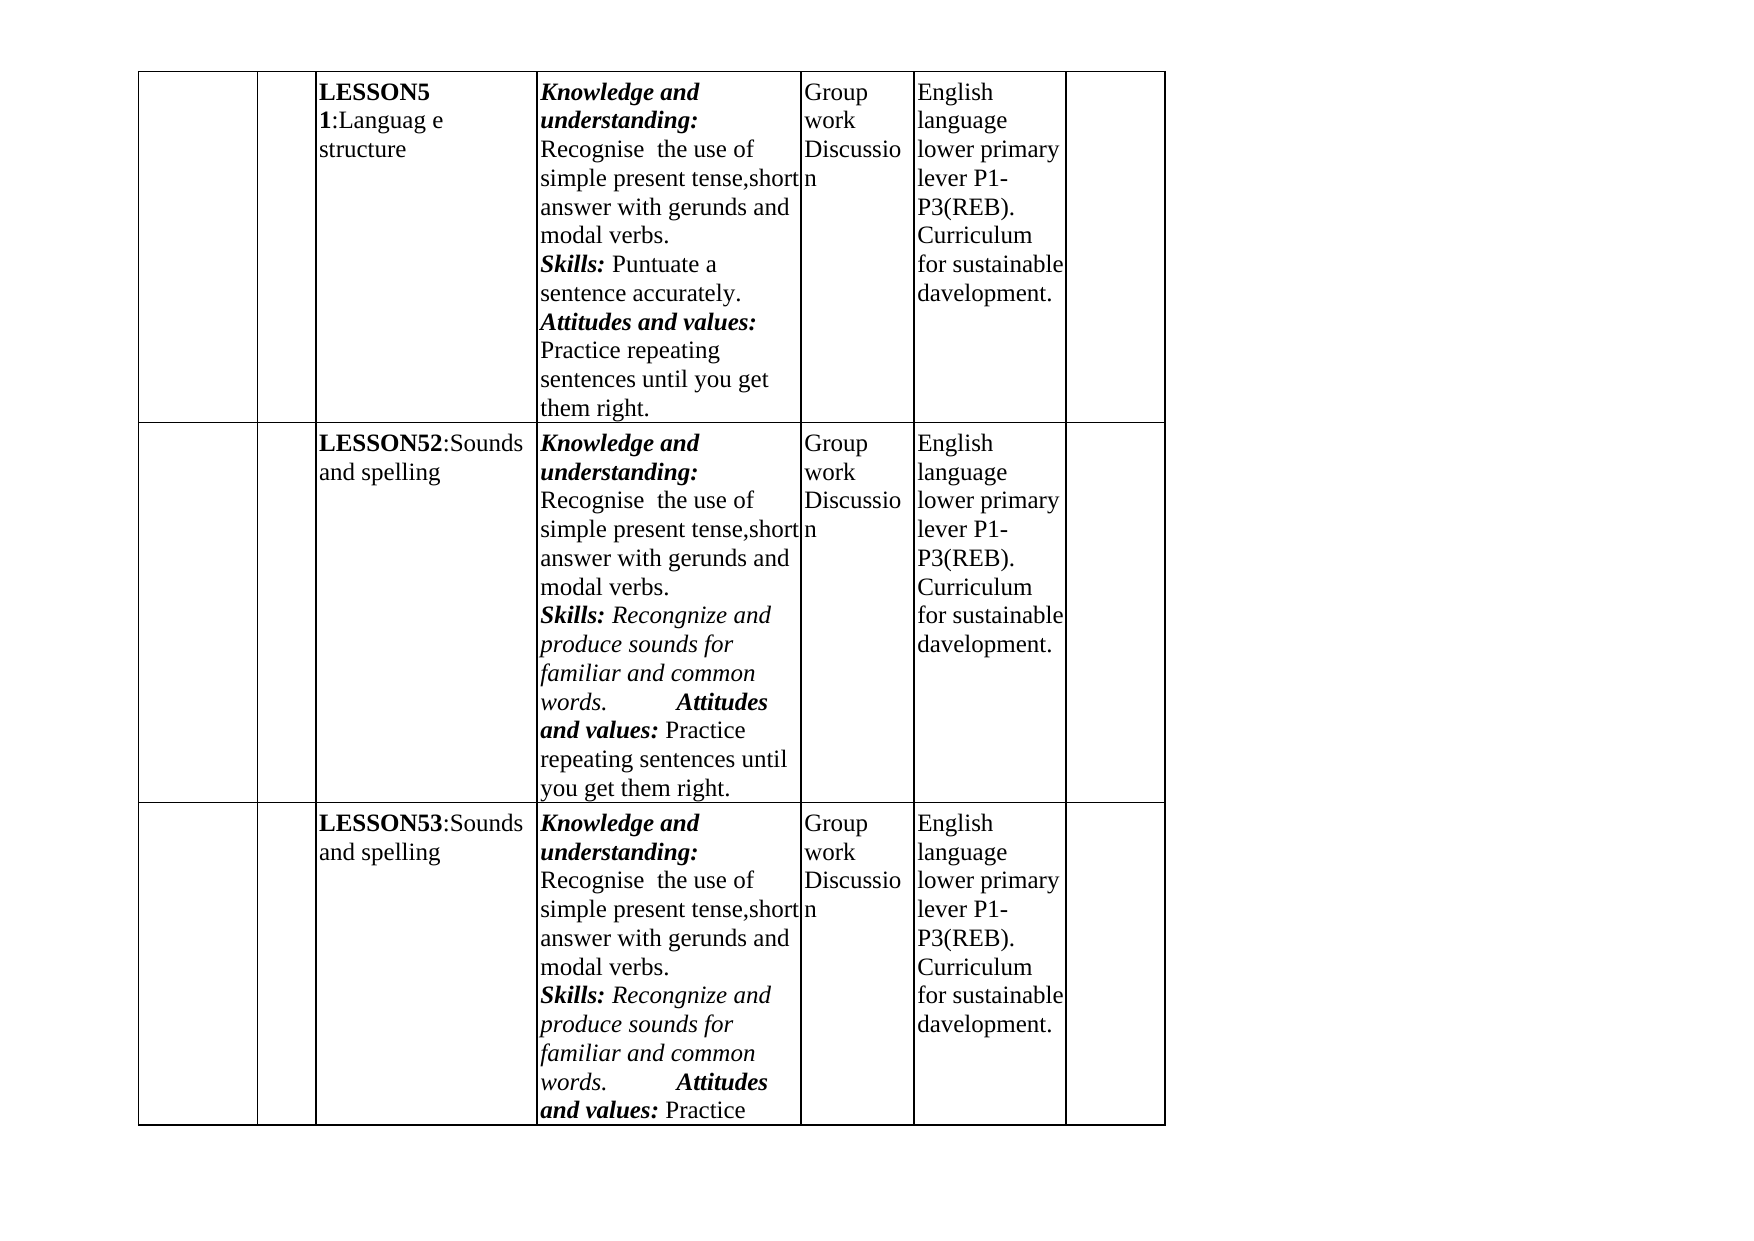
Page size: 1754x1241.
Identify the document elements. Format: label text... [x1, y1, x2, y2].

table_cell Group work Discussion [802, 423, 913, 802]
table_cell [139, 423, 257, 802]
table_cell [258, 72, 315, 422]
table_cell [317, 803, 536, 1124]
table_cell [1067, 423, 1164, 802]
table_cell LESSON51:Languag e structure [317, 72, 536, 422]
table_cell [538, 72, 800, 422]
table_cell [139, 803, 257, 1124]
table_cell [258, 803, 315, 1124]
table_cell [139, 72, 257, 422]
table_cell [802, 72, 913, 422]
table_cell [915, 72, 1065, 422]
table_cell [258, 423, 315, 802]
table_cell English language lower primary lever P1-P3(REB). Curriculum for sustainable davelopment. [915, 423, 1065, 802]
table_cell LESSON52:Sounds and spelling [317, 423, 536, 802]
table_cell [1067, 803, 1164, 1124]
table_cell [802, 803, 913, 1124]
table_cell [915, 803, 1065, 1124]
table_cell [1067, 72, 1164, 422]
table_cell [538, 803, 800, 1124]
